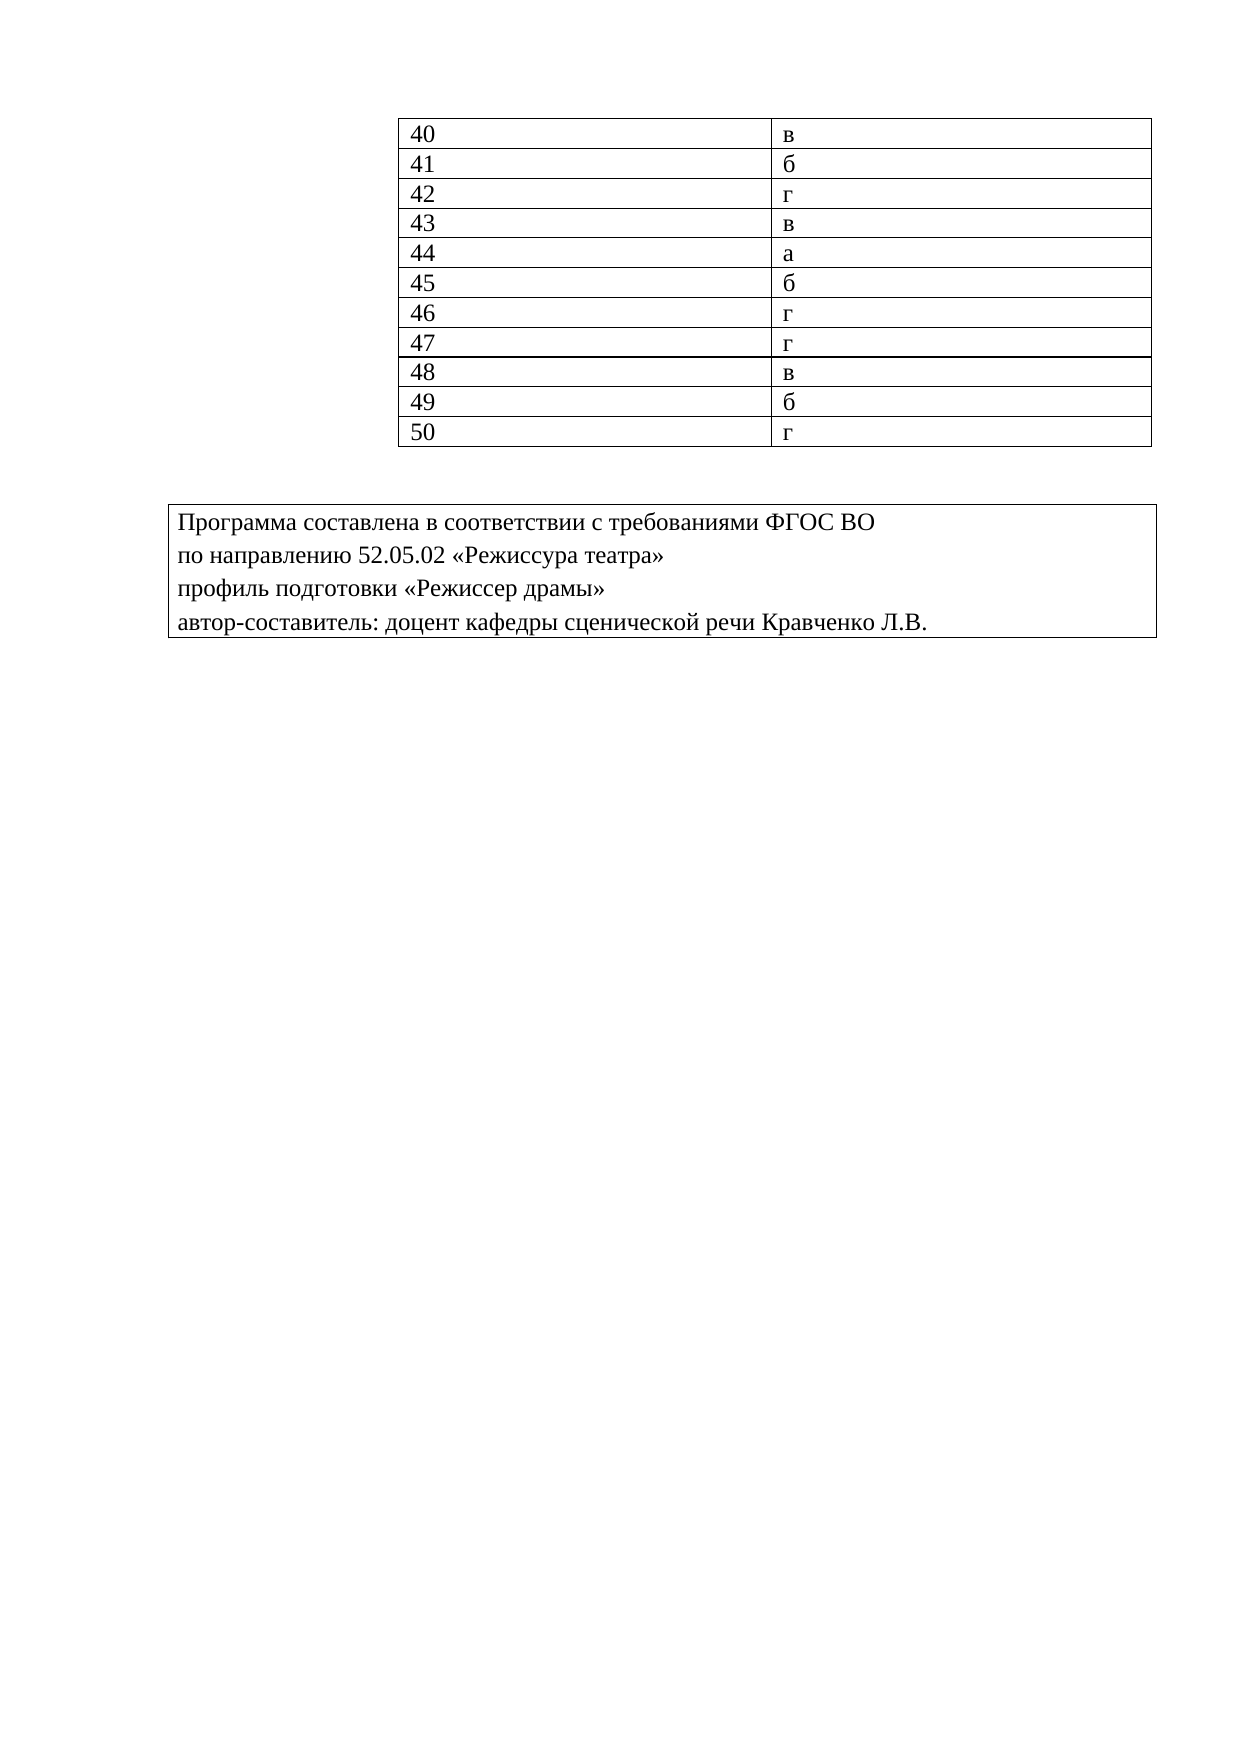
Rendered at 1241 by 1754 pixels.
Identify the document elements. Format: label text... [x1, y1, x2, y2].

text профиль подготовки «Режиссер драмы» [169, 570, 1156, 602]
table_cell в [772, 209, 1151, 237]
table_cell 46 [399, 298, 771, 327]
table_cell 45 [399, 268, 771, 297]
table_cell в [772, 119, 1151, 148]
table_cell г [772, 417, 1151, 446]
table_cell б [772, 268, 1151, 297]
table_cell б [772, 387, 1151, 416]
table_cell 50 [399, 417, 771, 446]
table_cell г [772, 328, 1151, 356]
text автор-составитель: доцент кафедры сценической речи Кравченко Л.В. [169, 603, 1156, 637]
table_cell 40 [399, 119, 771, 148]
table_cell 47 [399, 328, 771, 356]
text Программа составлена в соответствии с требованиями ФГОС ВО [169, 505, 1156, 536]
table_cell б [772, 149, 1151, 178]
text по направлению 52.05.02 «Режиссура театра» [169, 537, 1156, 569]
table_cell 43 [399, 209, 771, 237]
table_cell г [772, 179, 1151, 207]
table_cell 44 [399, 238, 771, 267]
table_cell 42 [399, 179, 771, 207]
table_cell в [772, 358, 1151, 386]
table_cell а [772, 238, 1151, 267]
table_cell г [772, 298, 1151, 327]
table_cell 41 [399, 149, 771, 178]
table_cell 48 [399, 358, 771, 386]
table_cell 49 [399, 387, 771, 416]
